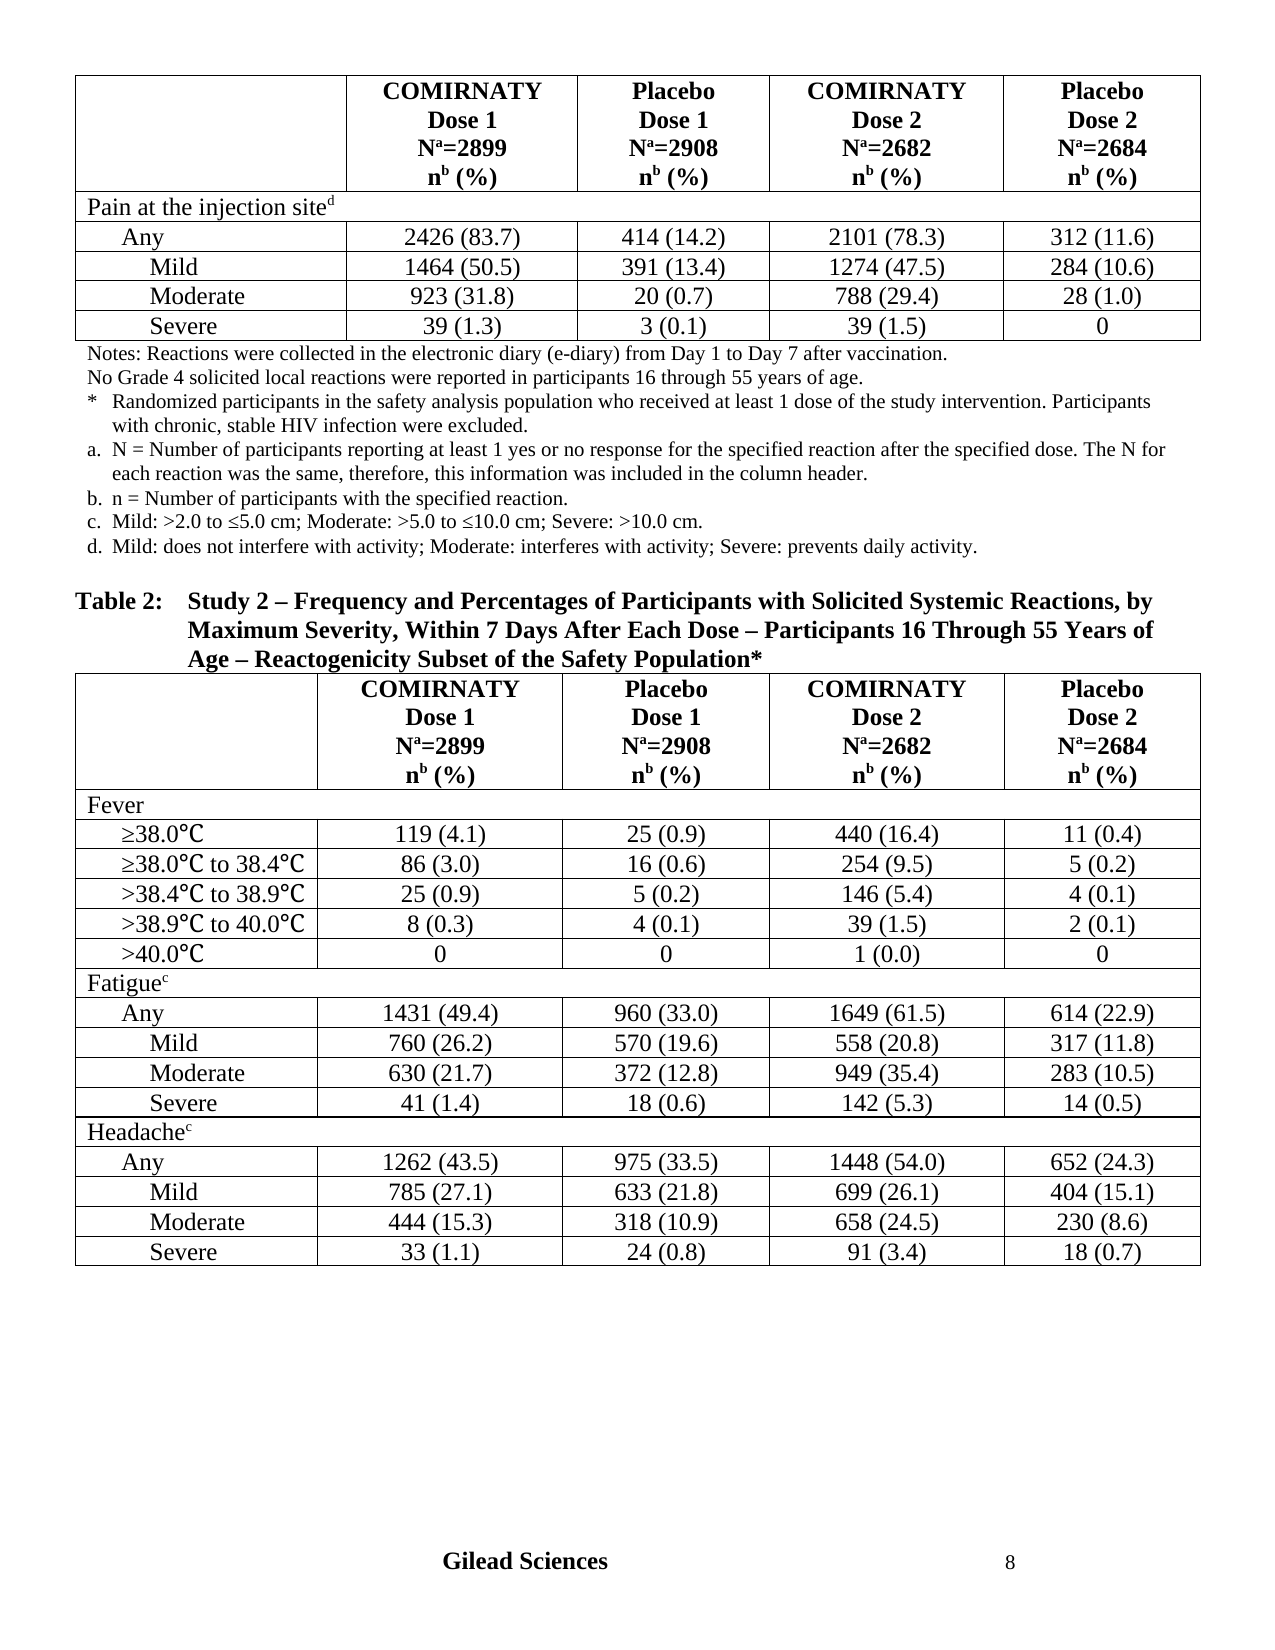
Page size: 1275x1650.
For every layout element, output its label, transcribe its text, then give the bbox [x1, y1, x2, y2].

table_cell Mild [76, 1028, 317, 1057]
table_header [76, 674, 317, 789]
table_cell 5 (0.2) [563, 879, 769, 908]
table_cell Severe [76, 1237, 317, 1265]
table_cell 2 (0.1) [1005, 909, 1200, 938]
table_cell 39 (1.5) [770, 909, 1004, 938]
table_cell Any [76, 1147, 317, 1176]
table_cell 312 (11.6) [1004, 222, 1200, 251]
table_cell 414 (14.2) [578, 222, 769, 251]
table_cell 570 (19.6) [563, 1028, 769, 1057]
table_cell 146 (5.4) [770, 879, 1004, 908]
table_cell 39 (1.5) [770, 311, 1003, 340]
table_cell 24 (0.8) [563, 1237, 769, 1265]
table_cell 119 (4.1) [318, 820, 562, 848]
table_cell 41 (1.4) [318, 1088, 562, 1116]
table_cell 91 (3.4) [770, 1237, 1004, 1265]
table_cell 14 (0.5) [1005, 1088, 1200, 1116]
table_cell Severe [76, 1088, 317, 1116]
table_cell 975 (33.5) [563, 1147, 769, 1176]
table_cell 39 (1.3) [347, 311, 577, 340]
text Table 2: Study 2 – Frequency and Percentages of Participants with Solicited Systemic Reactions, by Maximum Severity, Within 7 Days After Each Dose – Participants 16 Through 55 Years of Age – Reactogenicity Subset of the Safety Population* [75, 586, 1200, 673]
table_cell 18 (0.7) [1005, 1237, 1200, 1265]
table_cell Severe [76, 311, 346, 340]
table_cell 652 (24.3) [1005, 1147, 1200, 1176]
table_cell 760 (26.2) [318, 1028, 562, 1057]
table_cell >38.4℃ to 38.9℃ [76, 879, 317, 908]
table_cell 86 (3.0) [318, 849, 562, 878]
table_cell 4 (0.1) [563, 909, 769, 938]
table_cell 25 (0.9) [563, 820, 769, 848]
table_cell 960 (33.0) [563, 998, 769, 1027]
table_cell 142 (5.3) [770, 1088, 1004, 1116]
table_cell 558 (20.8) [770, 1028, 1004, 1057]
table_cell 1649 (61.5) [770, 998, 1004, 1027]
table_cell 283 (10.5) [1005, 1058, 1200, 1087]
table_cell 0 [1005, 939, 1200, 967]
table_header Placebo Dose 2 Na=2684 nb (%) [1004, 76, 1200, 191]
table_header COMIRNATY Dose 1 Na=2899 nb (%) [318, 674, 562, 789]
table_cell 1464 (50.5) [347, 252, 577, 280]
table_cell Notes: Reactions were collected in the electronic diary (e-diary) from Day 1 to Day 7 after vaccination. No Grade 4 solicited local reactions were reported in participants 16 through 55 years of age. * Randomized participants in the safety analysis population who received at least 1 dose of the study intervention. Participants with chronic, stable HIV infection were excluded. a. N = Number of participants reporting at least 1 yes or no response for the specified reaction after the specified dose. The N for each reaction was the same, therefore, this information was included in the column header. b. n = Number of participants with the specified reaction. c. Mild: >2.0 to ≤5.0 cm; Moderate: >5.0 to ≤10.0 cm; Severe: >10.0 cm. d. Mild: does not interfere with activity; Moderate: interferes with activity; Severe: prevents daily activity. [76, 341, 1201, 558]
table_cell Mild [76, 1177, 317, 1206]
table_cell 440 (16.4) [770, 820, 1004, 848]
table_cell 630 (21.7) [318, 1058, 562, 1087]
table_cell 230 (8.6) [1005, 1207, 1200, 1236]
table_cell 614 (22.9) [1005, 998, 1200, 1027]
table_cell Headachec [76, 1118, 1200, 1146]
table_cell 0 [318, 939, 562, 967]
table_cell 633 (21.8) [563, 1177, 769, 1206]
table_cell 20 (0.7) [578, 281, 769, 310]
table_cell 33 (1.1) [318, 1237, 562, 1265]
table_cell Any [76, 998, 317, 1027]
table_cell 4 (0.1) [1005, 879, 1200, 908]
table_cell Moderate [76, 1058, 317, 1087]
table_cell 444 (15.3) [318, 1207, 562, 1236]
table_cell 3 (0.1) [578, 311, 769, 340]
table_cell 923 (31.8) [347, 281, 577, 310]
table_cell 317 (11.8) [1005, 1028, 1200, 1057]
table_cell 5 (0.2) [1005, 849, 1200, 878]
table_cell 25 (0.9) [318, 879, 562, 908]
table_cell 1431 (49.4) [318, 998, 562, 1027]
table_cell 1274 (47.5) [770, 252, 1003, 280]
table_cell 2426 (83.7) [347, 222, 577, 251]
table_cell Fever [76, 790, 1200, 818]
table_cell ≥38.0℃ to 38.4℃ [76, 849, 317, 878]
table_cell 788 (29.4) [770, 281, 1003, 310]
table_cell 0 [1004, 311, 1200, 340]
table_cell 1262 (43.5) [318, 1147, 562, 1176]
table_cell 699 (26.1) [770, 1177, 1004, 1206]
table_cell Mild [76, 252, 346, 280]
table_cell 2101 (78.3) [770, 222, 1003, 251]
table_cell Moderate [76, 281, 346, 310]
table_header [76, 76, 346, 191]
table_cell 391 (13.4) [578, 252, 769, 280]
table_cell 785 (27.1) [318, 1177, 562, 1206]
table_cell >40.0℃ [76, 939, 317, 967]
table_cell 284 (10.6) [1004, 252, 1200, 280]
table_cell Fatiguec [76, 969, 1200, 997]
table_header COMIRNATY Dose 1 Na=2899 nb (%) [347, 76, 577, 191]
table_cell 949 (35.4) [770, 1058, 1004, 1087]
table_header COMIRNATY Dose 2 Na=2682 nb (%) [770, 674, 1004, 789]
table_cell 11 (0.4) [1005, 820, 1200, 848]
table_cell Moderate [76, 1207, 317, 1236]
table_header Placebo Dose 2 Na=2684 nb (%) [1005, 674, 1200, 789]
table_cell ≥38.0℃ [76, 820, 317, 848]
table_cell 8 (0.3) [318, 909, 562, 938]
table_cell 1448 (54.0) [770, 1147, 1004, 1176]
table_cell >38.9℃ to 40.0℃ [76, 909, 317, 938]
table_header Placebo Dose 1 Na=2908 nb (%) [578, 76, 769, 191]
table_cell 16 (0.6) [563, 849, 769, 878]
table_cell 404 (15.1) [1005, 1177, 1200, 1206]
table_header Placebo Dose 1 Na=2908 nb (%) [563, 674, 769, 789]
table_cell Any [76, 222, 346, 251]
table_cell 0 [563, 939, 769, 967]
table_header COMIRNATY Dose 2 Na=2682 nb (%) [770, 76, 1003, 191]
table_cell 1 (0.0) [770, 939, 1004, 967]
table_cell 254 (9.5) [770, 849, 1004, 878]
table_cell Pain at the injection sited [76, 192, 1200, 221]
table_cell 18 (0.6) [563, 1088, 769, 1116]
table_cell 28 (1.0) [1004, 281, 1200, 310]
table_cell 372 (12.8) [563, 1058, 769, 1087]
table_cell 658 (24.5) [770, 1207, 1004, 1236]
table_cell 318 (10.9) [563, 1207, 769, 1236]
